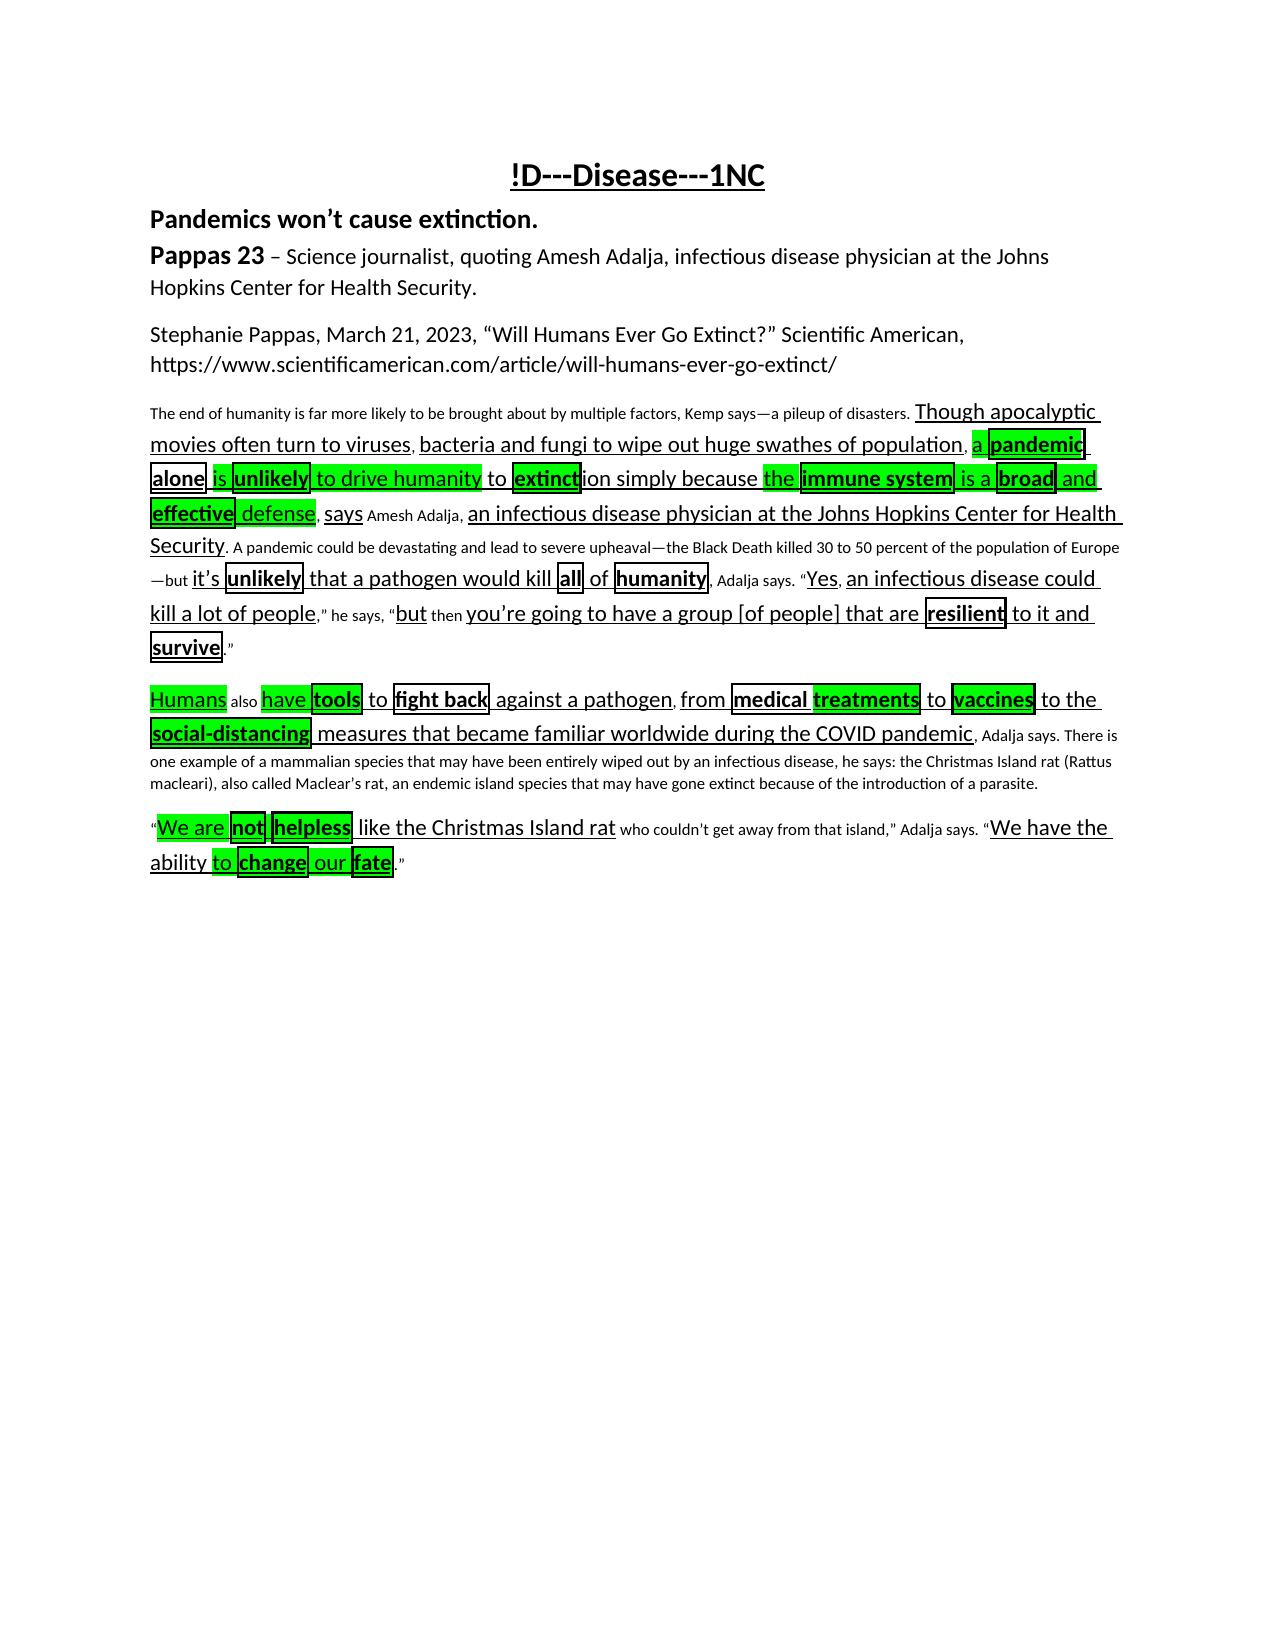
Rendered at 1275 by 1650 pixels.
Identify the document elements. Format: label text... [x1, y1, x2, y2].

subtitle !D---Disease---1NC [150, 154, 1125, 195]
subtitle Pandemics won’t cause extinction. [150, 202, 1125, 235]
text Humans also have tools to fight back against a pathogen, from medical treatments to vaccines to the social-distancing measures that became familiar worldwide during the COVID pandemic, Adalja says. There is one example of a mammalian species that may have been entirely wiped out by an infectious disease, he says: the Christmas Island rat (Rattus macleari), also called Maclear’s rat, an endemic island species that may have gone extinct because of the introduction of a parasite. [150, 683, 1125, 793]
text The end of humanity is far more likely to be brought about by multiple factors, Kemp says—a pileup of disasters. Though apocalyptic movies often turn to viruses, bacteria and fungi to wipe out huge swathes of population, a pandemic alone is unlikely to drive humanity to extinction simply because the immune system is a broad and effective defense, says Amesh Adalja, an infectious disease physician at the Johns Hopkins Center for Health Security. A pandemic could be devastating and lead to severe upheaval—the Black Death killed 30 to 50 percent of the population of Europe—but it’s unlikely that a pathogen would kill all of humanity, Adalja says. “Yes, an infectious disease could kill a lot of people,” he says, “but then you’re going to have a group [of people] that are resilient to it and survive.” [150, 397, 1125, 663]
text Pappas 23 – Science journalist, quoting Amesh Adalja, infectious disease physician at the Johns Hopkins Center for Health Security. [150, 238, 1125, 301]
text “We are not helpless like the Christmas Island rat who couldn’t get away from that island,” Adalja says. “We have the ability to change our fate.” [150, 811, 1125, 878]
text Stephanie Pappas, March 21, 2023, “Will Humans Ever Go Extinct?” Scientific American, https://www.scientificamerican.com/article/will-humans-ever-go-extinct/ [150, 320, 1125, 378]
